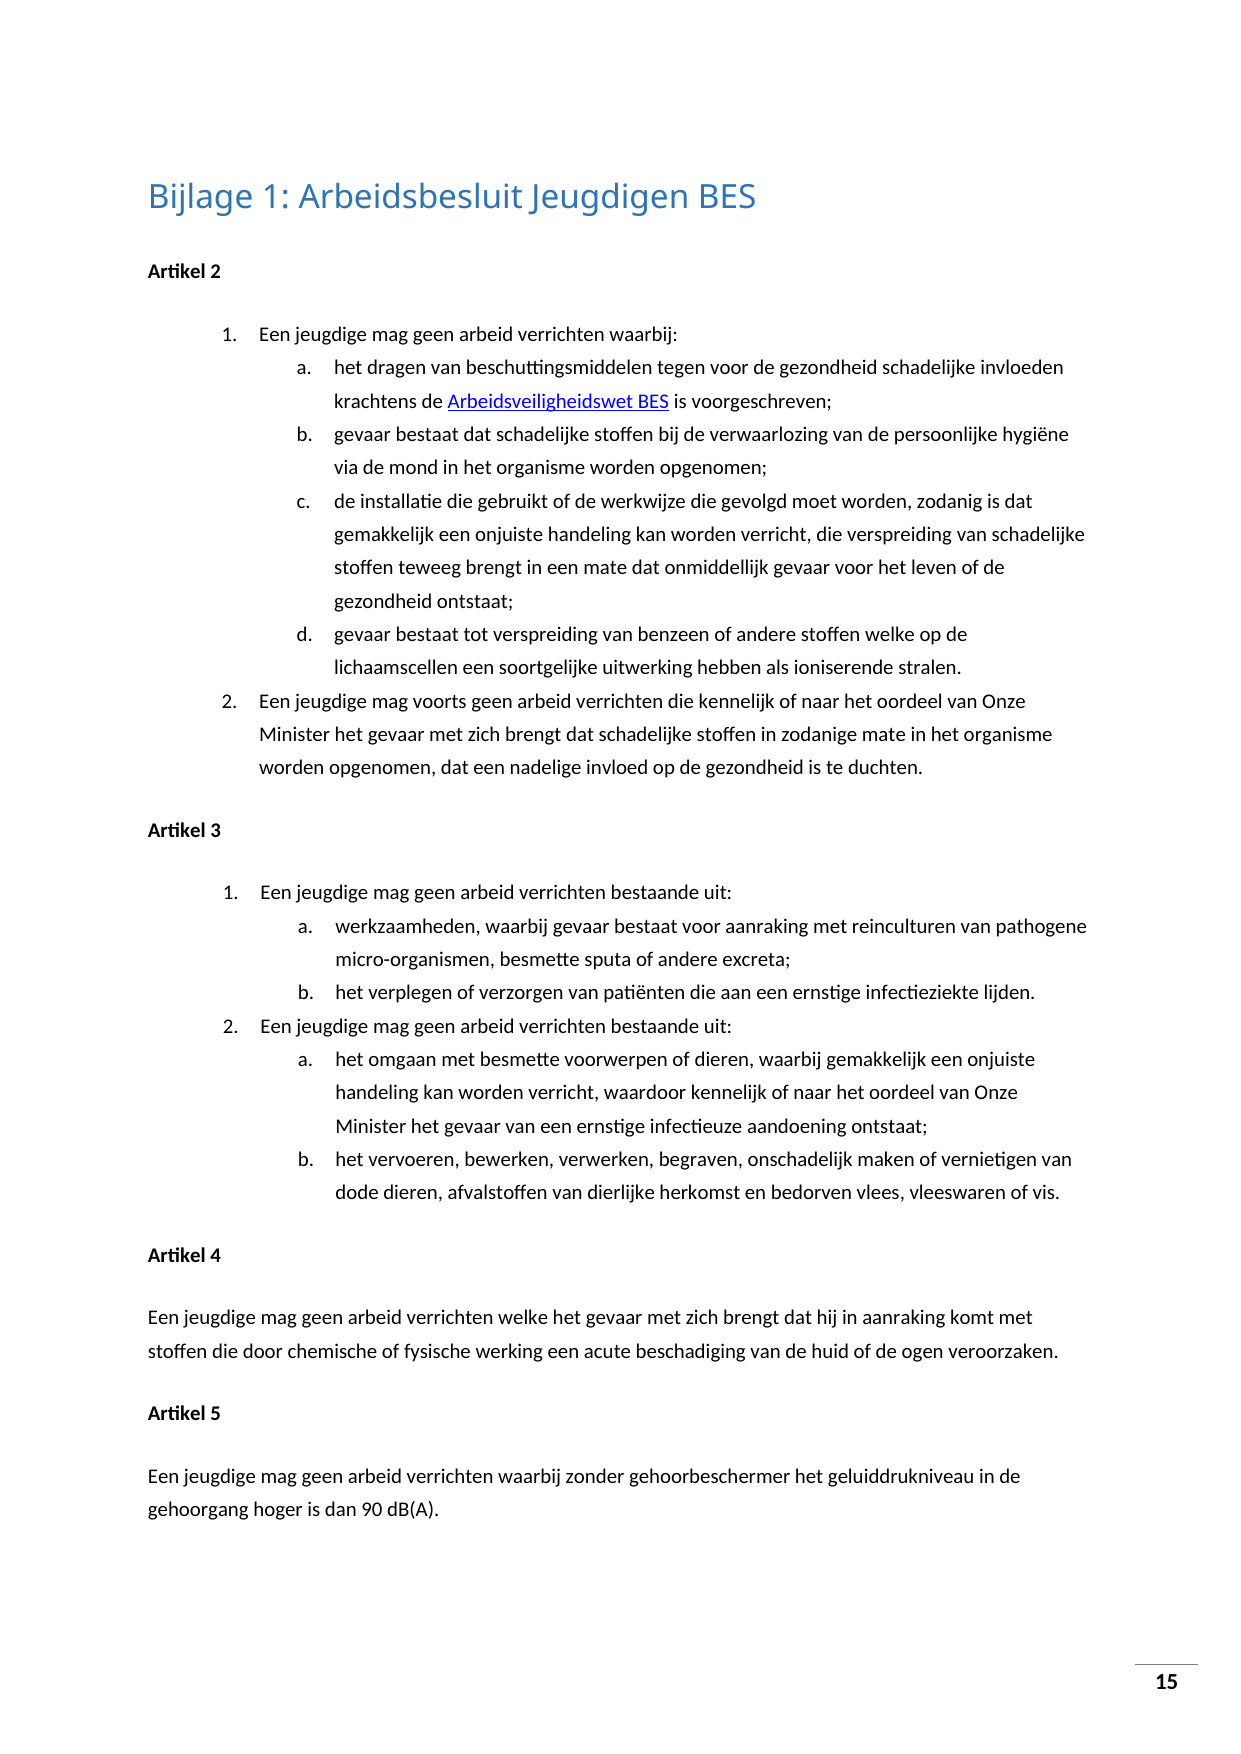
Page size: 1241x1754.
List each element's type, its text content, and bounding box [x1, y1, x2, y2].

list het vervoeren, bewerken, verwerken, begraven, onschadelijk maken of vernietigen van dode dieren, afvalstoffen van dierlijke herkomst en bedorven vlees, vleeswaren of vis. [298, 1138, 1093, 1205]
text Artikel 3 [148, 809, 1093, 842]
list werkzaamheden, waarbij gevaar bestaat voor aanraking met reinculturen van pathogene micro-organismen, besmette sputa of andere excreta; [298, 905, 1093, 972]
list het verplegen of verzorgen van patiënten die aan een ernstige infectieziekte lijden. [298, 972, 1093, 1005]
list Een jeugdige mag geen arbeid verrichten bestaande uit: [223, 872, 1093, 905]
text Een jeugdige mag geen arbeid verrichten waarbij zonder gehoorbeschermer het geluiddrukniveau in de gehoorgang hoger is dan 90 dB(A). [148, 1455, 1093, 1522]
list Een jeugdige mag geen arbeid verrichten bestaande uit: [223, 1005, 1093, 1038]
list gevaar bestaat tot verspreiding van benzeen of andere stoffen welke op de lichaamscellen een soortgelijke uitwerking hebben als ioniserende stralen. [296, 613, 1093, 680]
list Een jeugdige mag voorts geen arbeid verrichten die kennelijk of naar het oordeel van Onze Minister het gevaar met zich brengt dat schadelijke stoffen in zodanige mate in het organisme worden opgenomen, dat een nadelige invloed op de gezondheid is te duchten. [221, 680, 1093, 780]
list het dragen van beschuttingsmiddelen tegen voor de gezondheid schadelijke invloeden krachtens de Arbeidsveiligheidswet BES is voorgeschreven; [296, 347, 1093, 413]
list het omgaan met besmette voorwerpen of dieren, waarbij gemakkelijk een onjuiste handeling kan worden verricht, waardoor kennelijk of naar het oordeel van Onze Minister het gevaar van een ernstige infectieuze aandoening ontstaat; [298, 1038, 1093, 1138]
list gevaar bestaat dat schadelijke stoffen bij de verwaarlozing van de persoonlijke hygiëne via de mond in het organisme worden opgenomen; [296, 413, 1093, 480]
text Artikel 4 [148, 1234, 1093, 1267]
text Artikel 2 [148, 251, 1093, 284]
text Een jeugdige mag geen arbeid verrichten welke het gevaar met zich brengt dat hij in aanraking komt met stoffen die door chemische of fysische werking een acute beschadiging van de huid of de ogen veroorzaken. [148, 1297, 1093, 1363]
list de installatie die gebruikt of de werkwijze die gevolgd moet worden, zodanig is dat gemakkelijk een onjuiste handeling kan worden verricht, die verspreiding van schadelijke stoffen teweeg brengt in een mate dat onmiddellijk gevaar voor het leven of de gezondheid ontstaat; [296, 480, 1093, 613]
text Artikel 5 [148, 1392, 1093, 1426]
list Een jeugdige mag geen arbeid verrichten waarbij: [221, 313, 1093, 347]
subtitle Bijlage 1: Arbeidsbesluit Jeugdigen BES [148, 173, 1093, 218]
